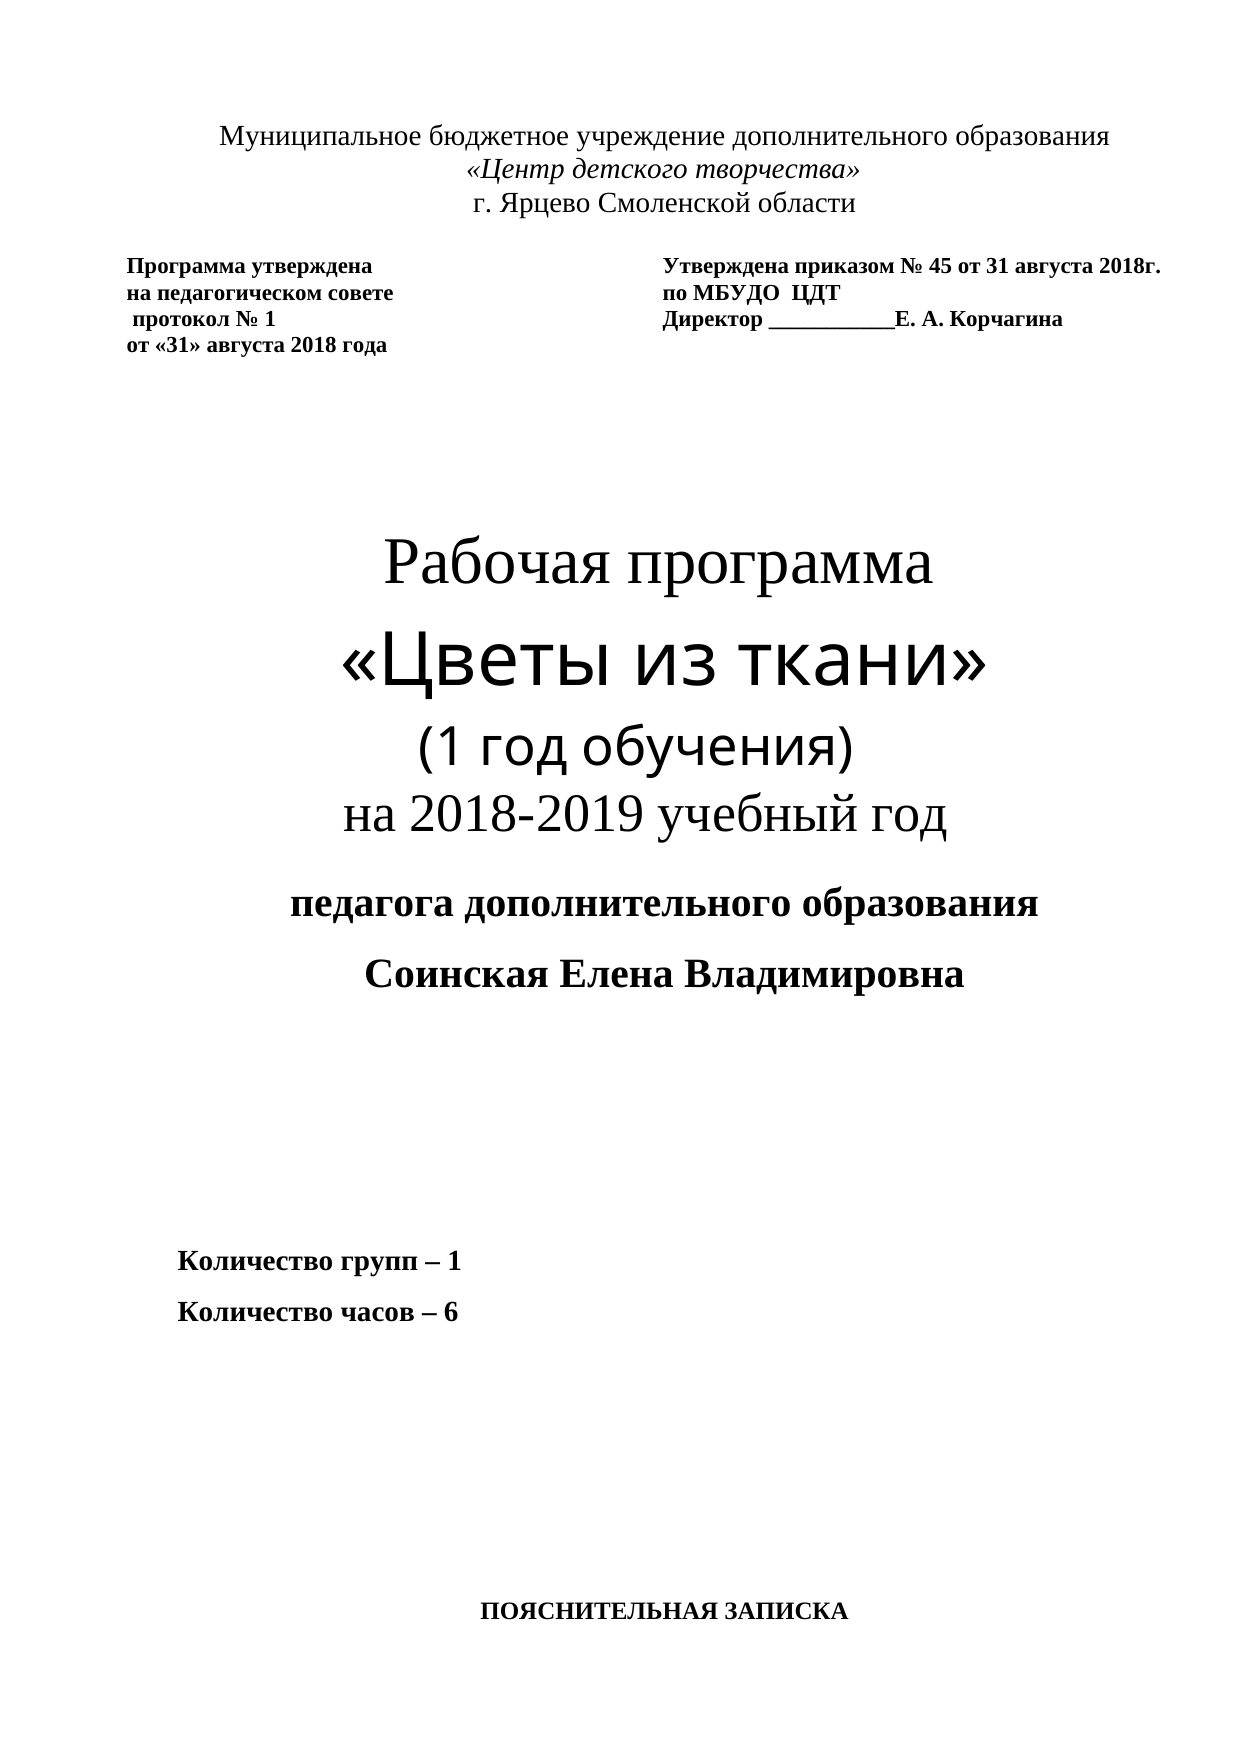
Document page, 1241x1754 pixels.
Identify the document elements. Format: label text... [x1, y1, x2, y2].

table_header Программа утверждена на педагогическом совете протокол № 1 от «31» августа 2018 года [115, 252, 651, 365]
text Муниципальное бюджетное учреждение дополнительного образования [177, 118, 1152, 152]
text Количество часов – 6 [177, 1294, 1152, 1327]
text (1 год обучения) [121, 707, 1152, 781]
text ПОЯСНИТЕЛЬНАЯ ЗАПИСКА [177, 1596, 1152, 1624]
text «Центр детского творчества» [177, 152, 1152, 185]
text Соинская Елена Владимировна [177, 949, 1152, 997]
text педагога дополнительного образования [177, 877, 1152, 925]
text «Цветы из ткани» [177, 499, 1152, 707]
text Количество групп – 1 [177, 1243, 1152, 1277]
table_header Утверждена приказом № 45 от 31 августа 2018г. по МБУДО ЦДТ Директор ___________Е. А. Корчагина [651, 252, 1214, 365]
text на 2018-2019 учебный год [140, 781, 1152, 843]
text г. Ярцево Смоленской области [177, 185, 1152, 219]
